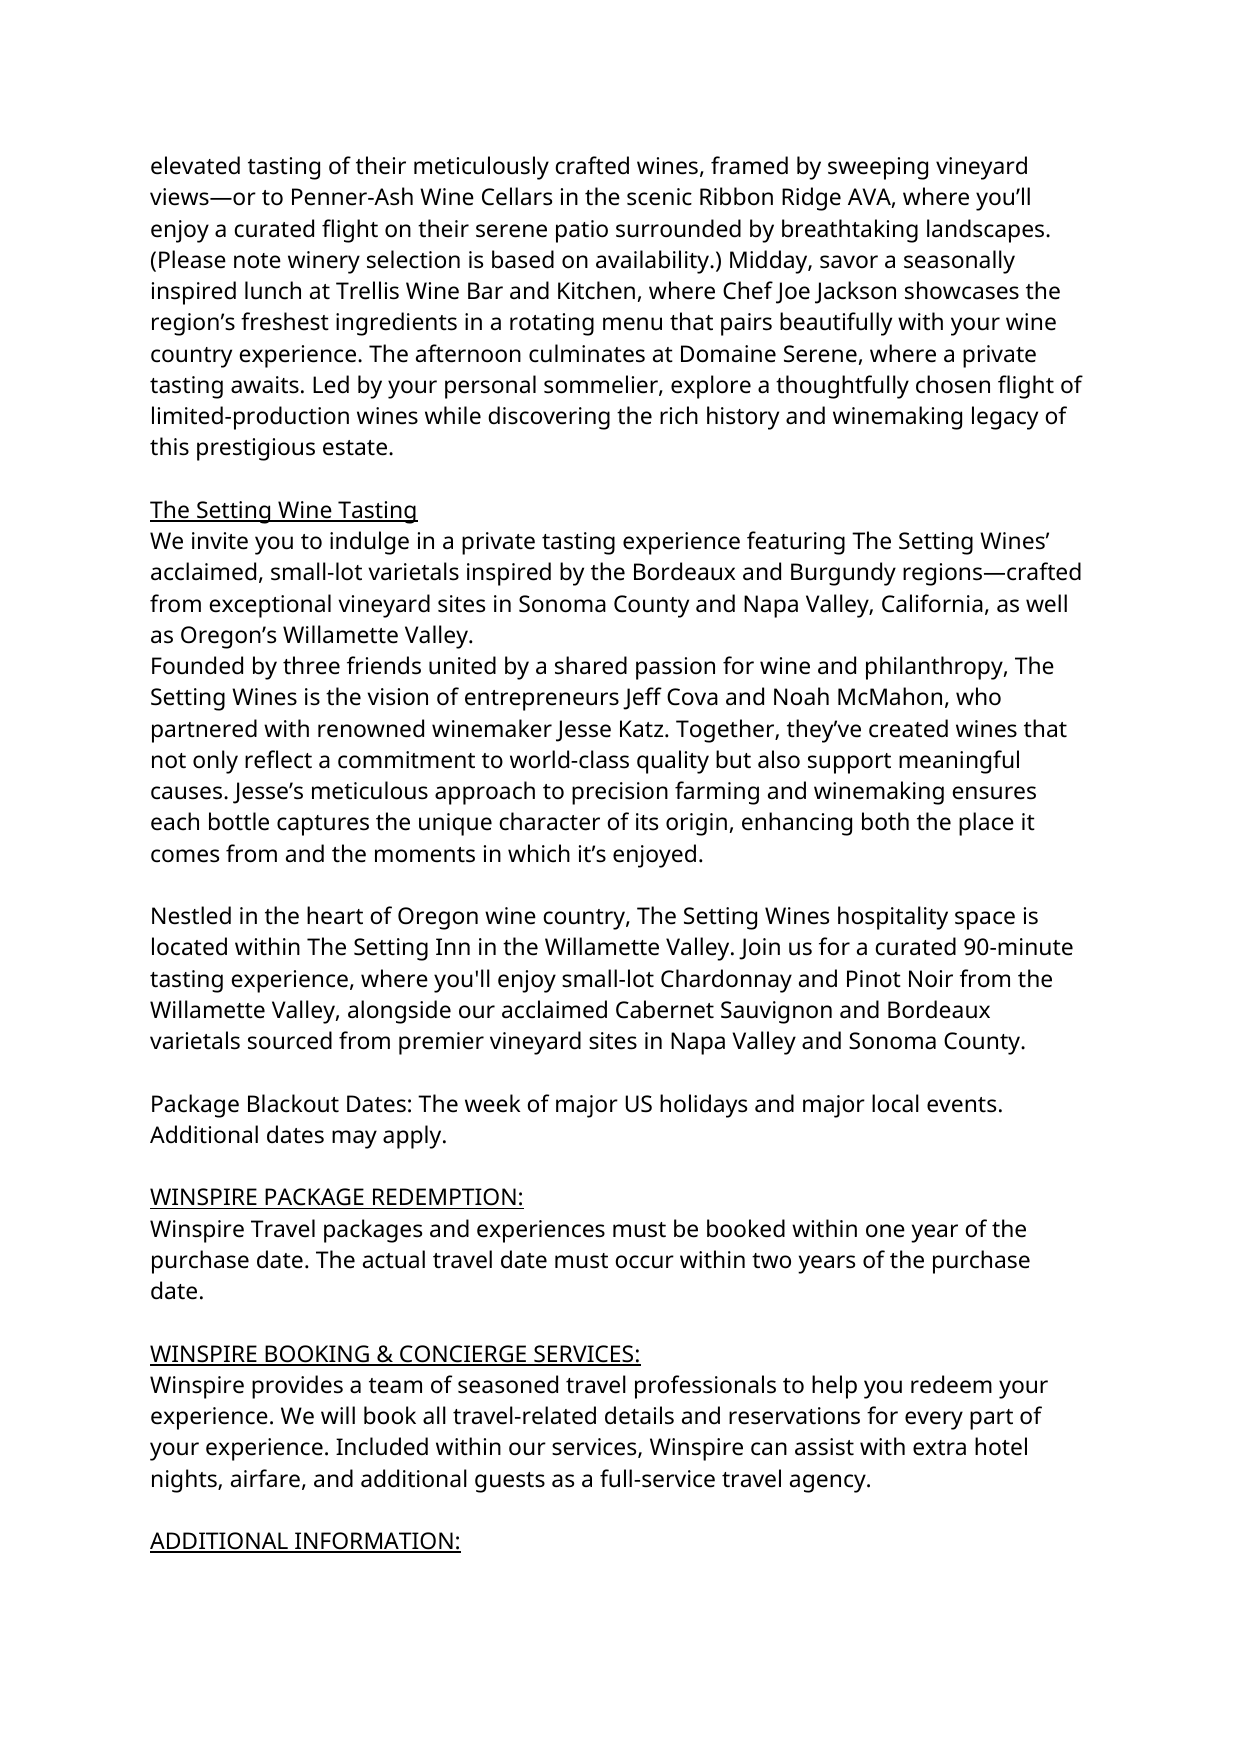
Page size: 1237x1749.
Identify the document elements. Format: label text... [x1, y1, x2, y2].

text Winspire provides a team of seasoned travel professionals to help you redeem your experience. We will book all travel-related details and reservations for every part of your experience. Included within our services, Winspire can assist with extra hotel nights, airfare, and additional guests as a full-service travel agency. [150, 1369, 1086, 1494]
text WINSPIRE PACKAGE REDEMPTION: [150, 1181, 1086, 1212]
text Nestled in the heart of Oregon wine country, The Setting Wines hospitality space is located within The Setting Inn in the Willamette Valley. Join us for a curated 90-minute tasting experience, where you'll enjoy small-lot Chardonnay and Pinot Noir from the Willamette Valley, alongside our acclaimed Cabernet Sauvignon and Bordeaux varietals sourced from premier vineyard sites in Napa Valley and Sonoma County. [150, 900, 1086, 1056]
text We invite you to indulge in a private tasting experience featuring The Setting Wines’ acclaimed, small-lot varietals inspired by the Bordeaux and Burgundy regions—crafted from exceptional vineyard sites in Sonoma County and Napa Valley, California, as well as Oregon’s Willamette Valley. [150, 525, 1086, 650]
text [150, 150, 1086, 462]
text Package Blackout Dates: The week of major US holidays and major local events. Additional dates may apply. [150, 1087, 1086, 1150]
text The Setting Wine Tasting [150, 494, 1086, 525]
text Founded by three friends united by a shared passion for wine and philanthropy, The Setting Wines is the vision of entrepreneurs Jeff Cova and Noah McMahon, who partnered with renowned winemaker Jesse Katz. Together, they’ve created wines that not only reflect a commitment to world-class quality but also support meaningful causes. Jesse’s meticulous approach to precision farming and winemaking ensures each bottle captures the unique character of its origin, enhancing both the place it comes from and the moments in which it’s enjoyed. [150, 650, 1086, 869]
text ADDITIONAL INFORMATION: [150, 1525, 1086, 1556]
text Winspire Travel packages and experiences must be booked within one year of the purchase date. The actual travel date must occur within two years of the purchase date. [150, 1212, 1086, 1306]
text WINSPIRE BOOKING & CONCIERGE SERVICES: [150, 1337, 1086, 1369]
